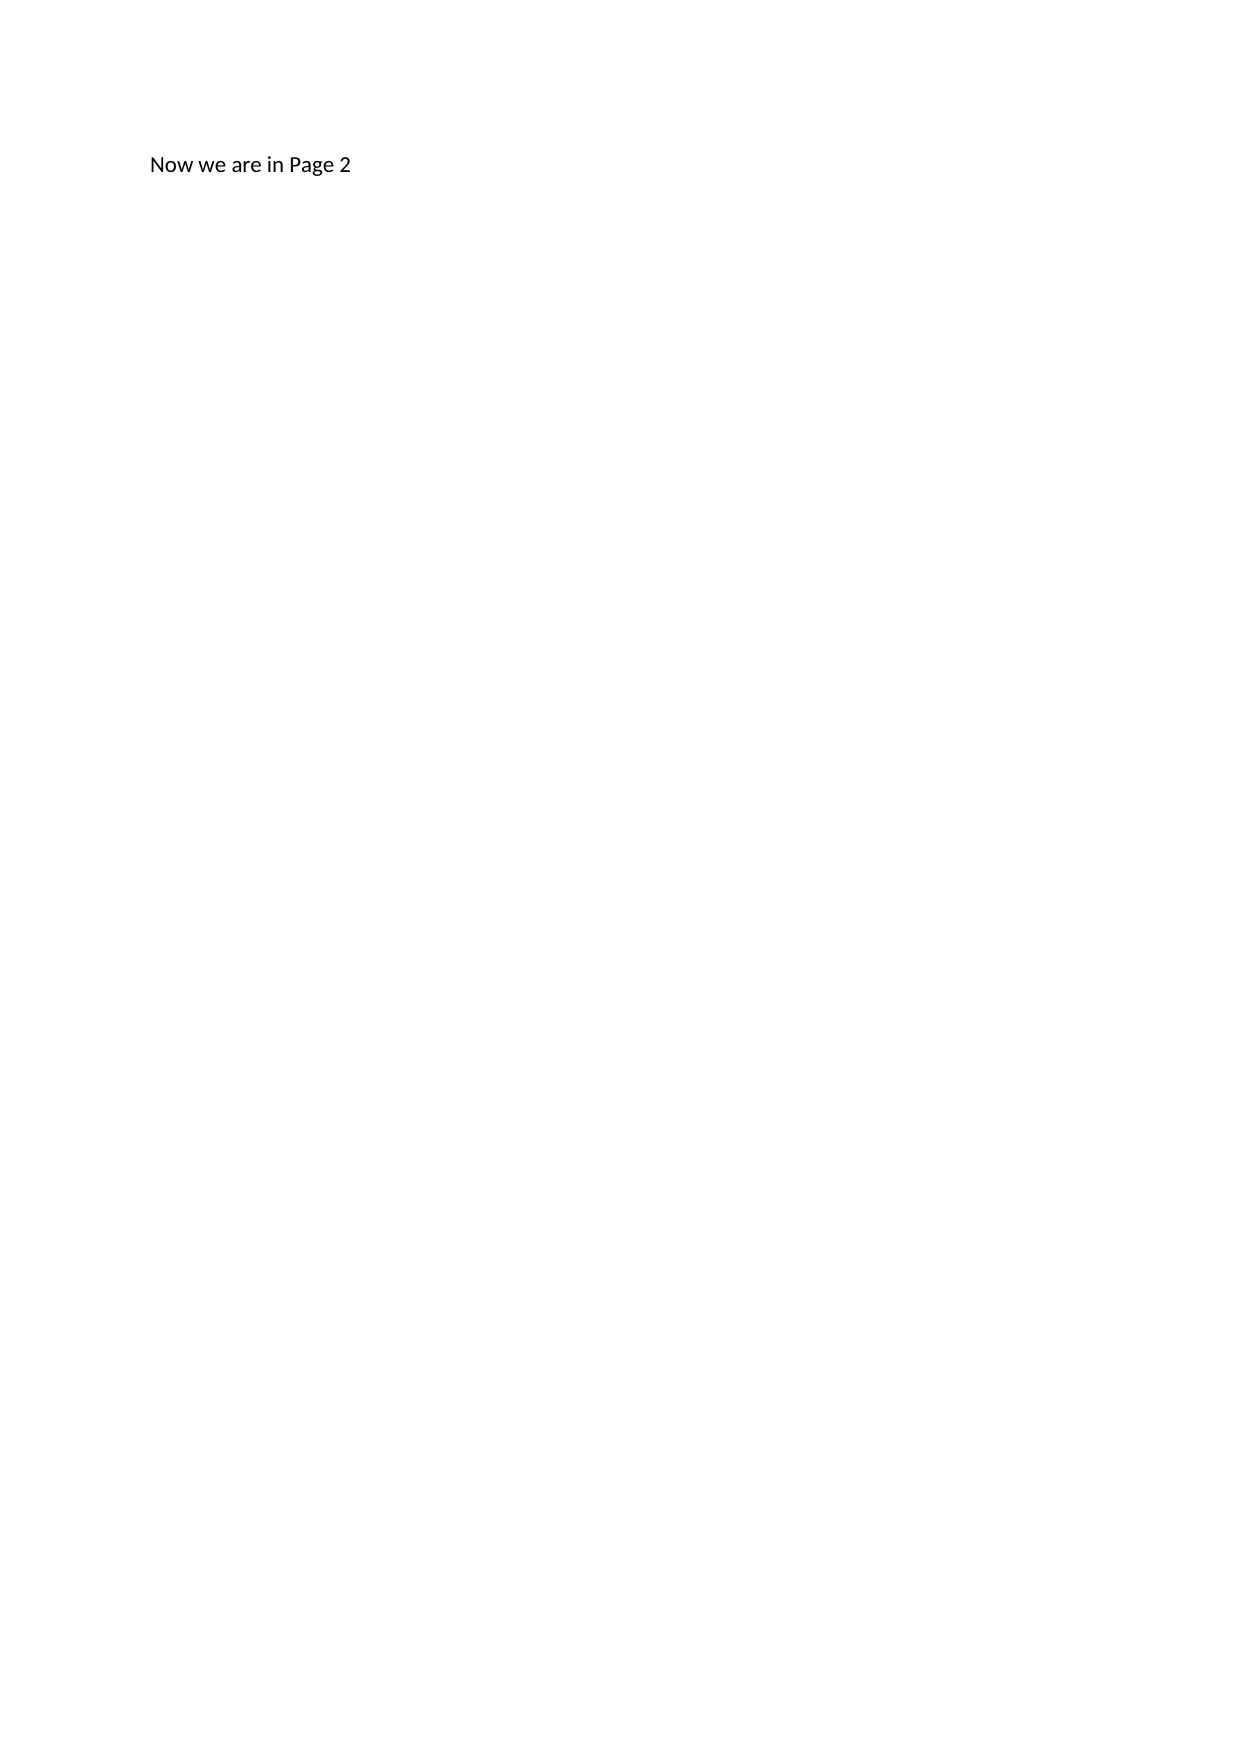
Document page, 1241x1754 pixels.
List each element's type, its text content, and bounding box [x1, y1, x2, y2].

text Now we are in Page 2 [150, 150, 1090, 178]
